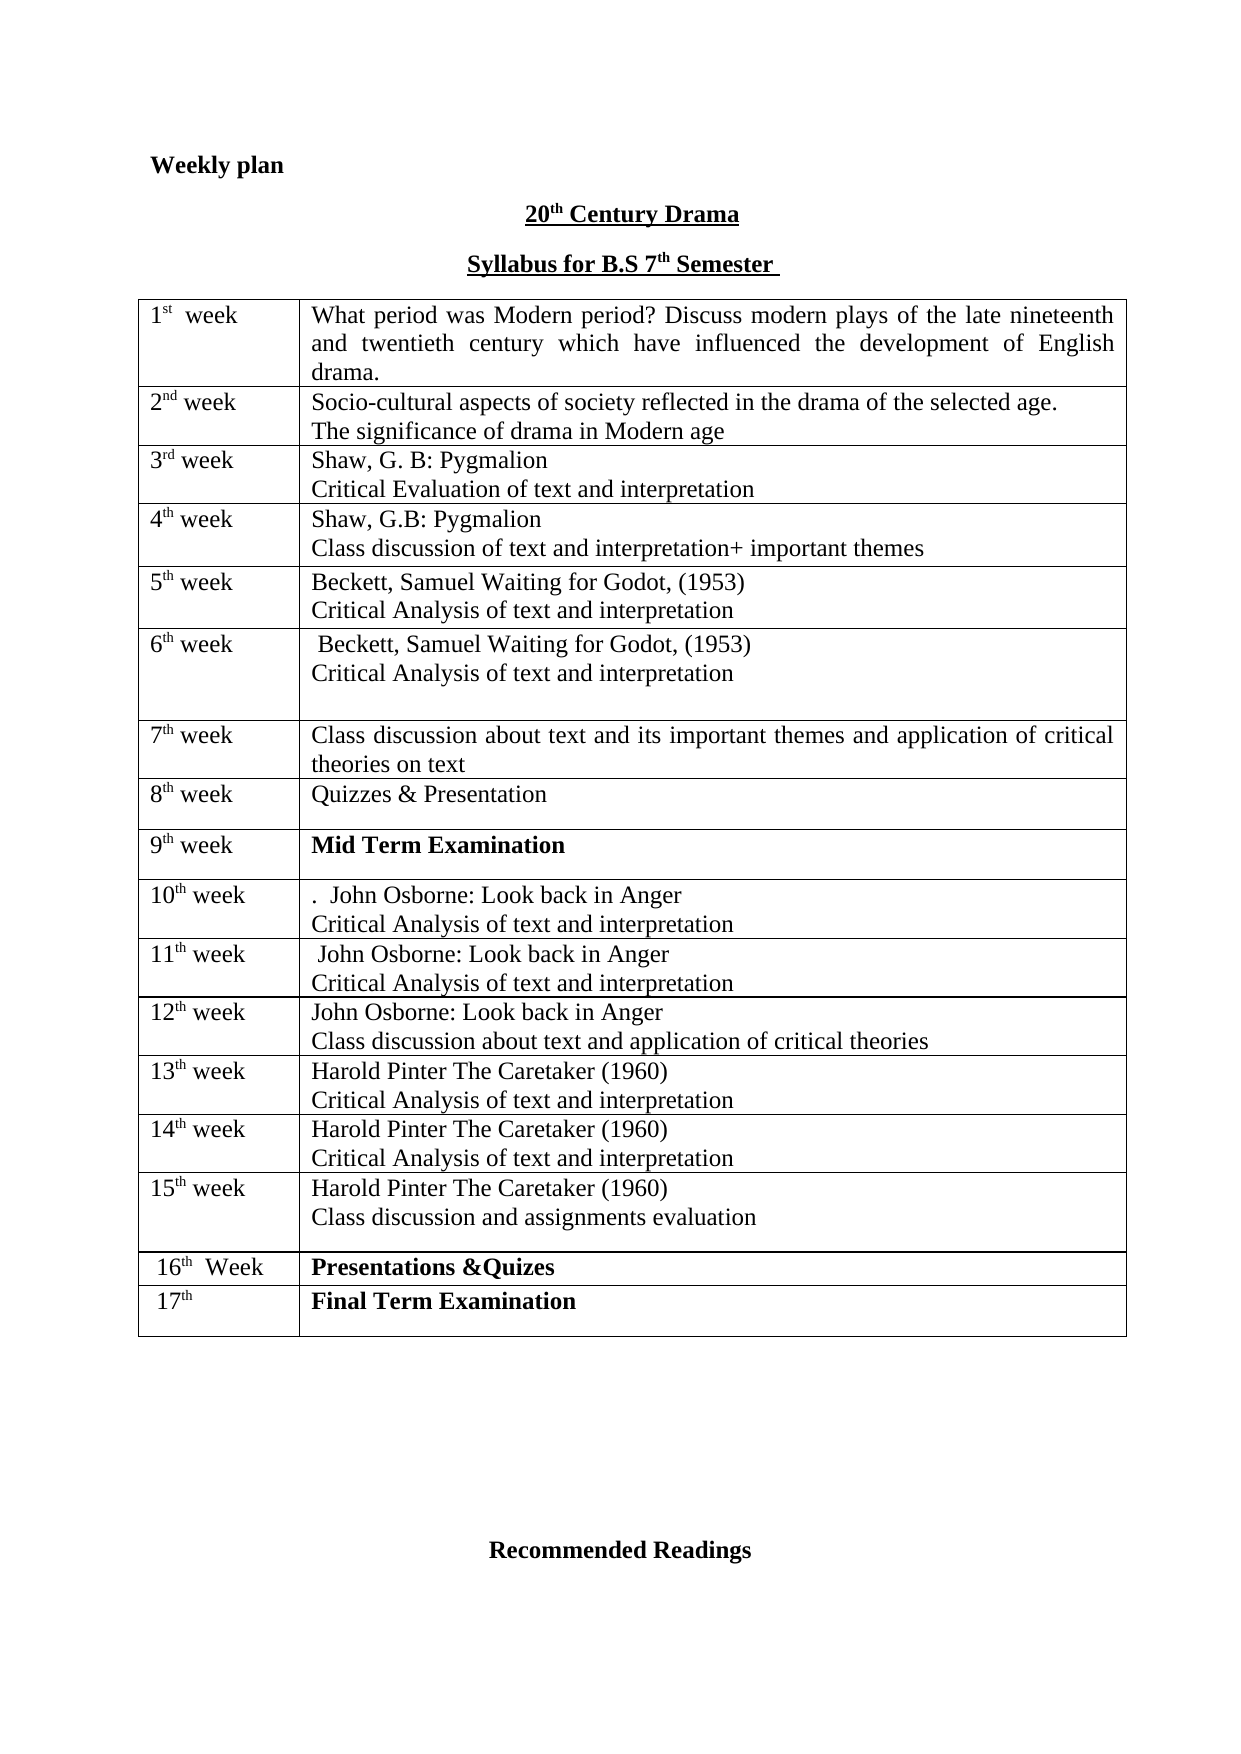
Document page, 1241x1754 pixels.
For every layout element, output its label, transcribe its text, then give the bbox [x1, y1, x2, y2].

table_header 1st week [139, 300, 299, 386]
table_cell Beckett, Samuel Waiting for Godot, (1953) Critical Analysis of text and interpretation [300, 629, 1126, 719]
table_cell Harold Pinter The Caretaker (1960) Class discussion and assignments evaluation [300, 1173, 1126, 1251]
table_cell 5th week [139, 567, 299, 628]
table_cell 13th week [139, 1056, 299, 1113]
table_cell 14th week [139, 1115, 299, 1172]
table_cell Class discussion about text and its important themes and application of critical theories on text [300, 721, 1126, 778]
table_cell 4th week [139, 504, 299, 566]
table_cell 9th week [139, 830, 299, 879]
table_cell Beckett, Samuel Waiting for Godot, (1953) Critical Analysis of text and interpretation [300, 567, 1126, 628]
table_cell Presentations &Quizes [300, 1253, 1126, 1285]
text Syllabus for B.S 7th Semester [150, 249, 1090, 278]
table_cell 15th week [139, 1173, 299, 1251]
table_cell . John Osborne: Look back in Anger Critical Analysis of text and interpretation [300, 880, 1126, 938]
table_cell John Osborne: Look back in Anger Class discussion about text and application of critical theories [300, 998, 1126, 1055]
table_cell 8th week [139, 779, 299, 829]
table_cell Quizzes & Presentation [300, 779, 1126, 829]
table_cell Harold Pinter The Caretaker (1960) Critical Analysis of text and interpretation [300, 1056, 1126, 1113]
table_cell 3rd week [139, 446, 299, 503]
table_cell Harold Pinter The Caretaker (1960) Critical Analysis of text and interpretation [300, 1115, 1126, 1172]
table_cell 10th week [139, 880, 299, 938]
table_cell John Osborne: Look back in Anger Critical Analysis of text and interpretation [300, 939, 1126, 996]
text Weekly plan [150, 150, 1090, 179]
table_cell Final Term Examination [300, 1286, 1126, 1336]
table_cell 2nd week [139, 387, 299, 444]
table_cell 16th Week [139, 1253, 299, 1285]
text 20th Century Drama [450, 199, 1090, 228]
table_header What period was Modern period? Discuss modern plays of the late nineteenth and twentieth century which have influenced the development of English drama. [300, 300, 1126, 386]
table_cell Mid Term Examination [300, 830, 1126, 879]
table_cell 17th [139, 1286, 299, 1336]
text Recommended Readings [150, 1535, 1090, 1564]
table_cell Shaw, G.B: Pygmalion Class discussion of text and interpretation+ important themes [300, 504, 1126, 566]
table_cell 6th week [139, 629, 299, 719]
table_cell Shaw, G. B: Pygmalion Critical Evaluation of text and interpretation [300, 446, 1126, 503]
table_cell Socio-cultural aspects of society reflected in the drama of the selected age. The significance of drama in Modern age [300, 387, 1126, 444]
table_cell 7th week [139, 721, 299, 778]
table_cell 12th week [139, 998, 299, 1055]
table_cell 11th week [139, 939, 299, 996]
